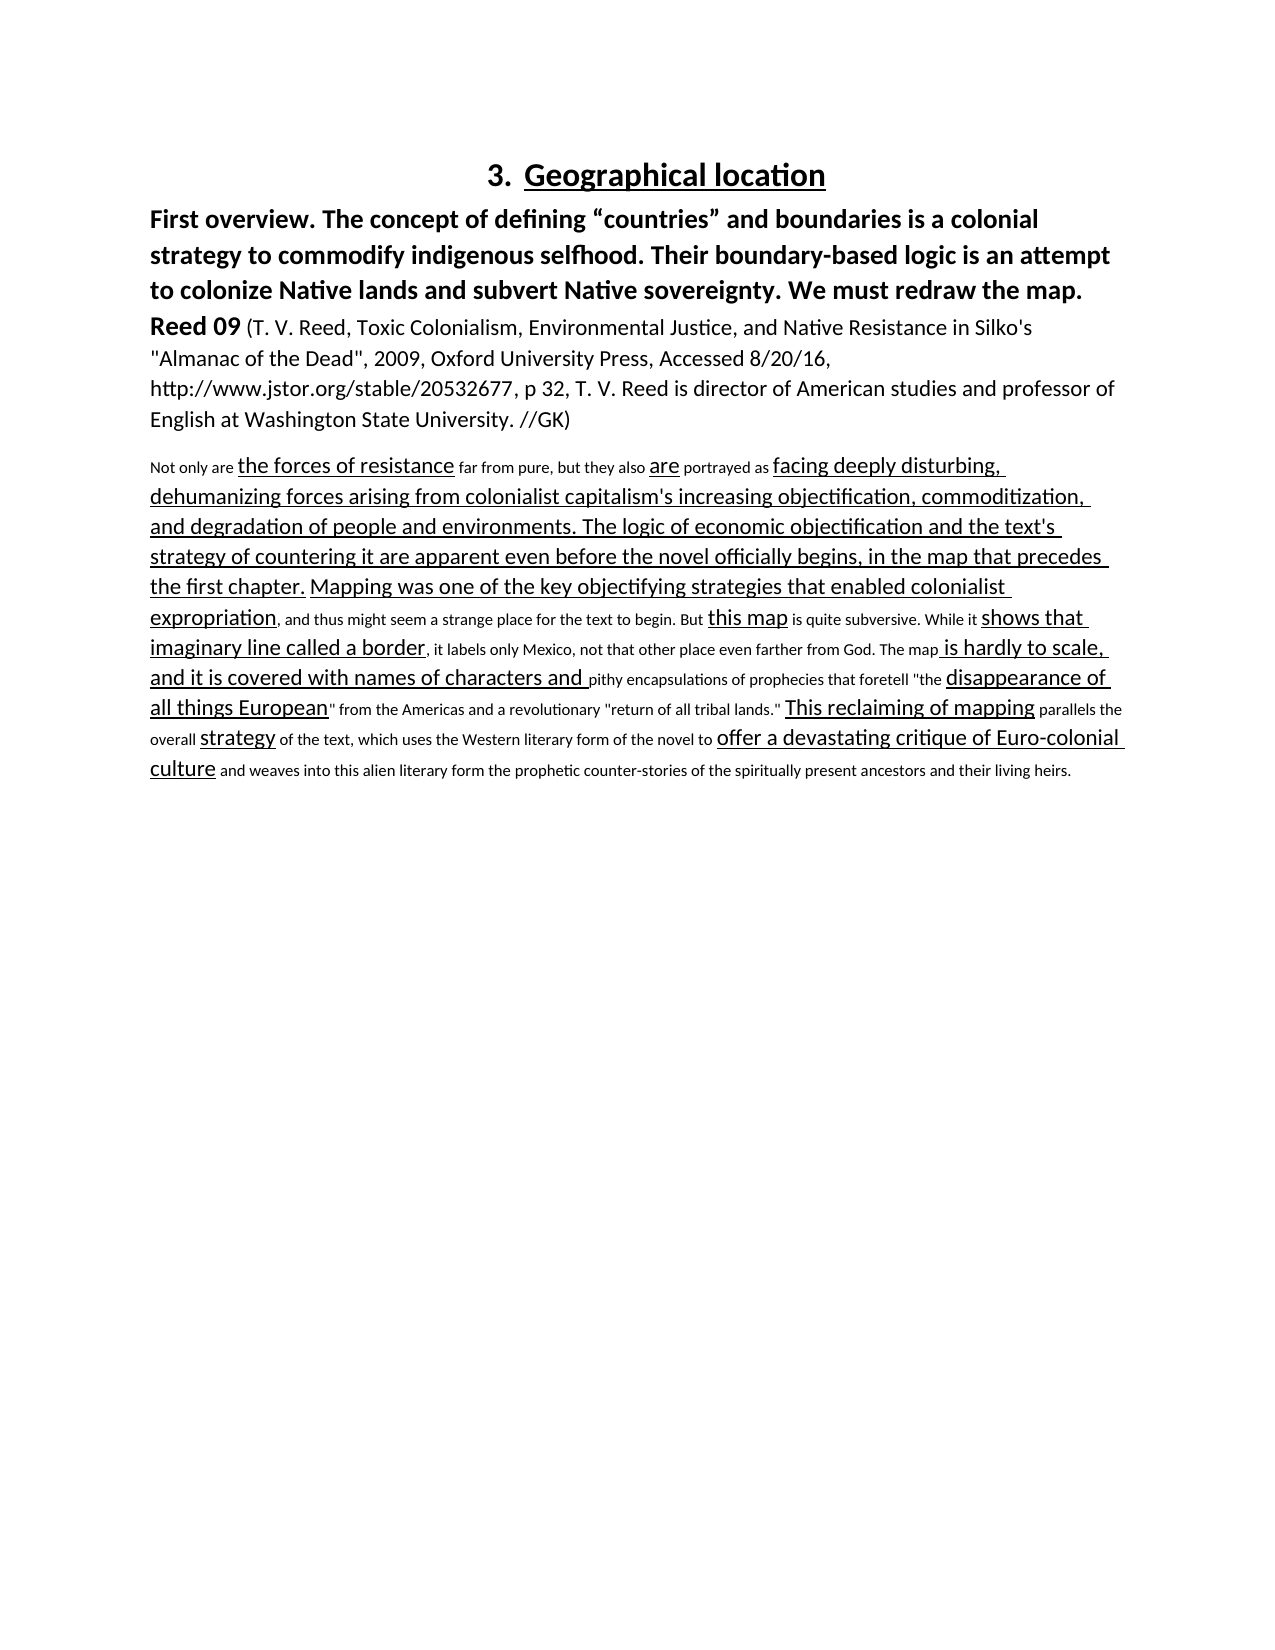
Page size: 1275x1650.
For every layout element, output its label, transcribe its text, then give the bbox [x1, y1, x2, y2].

text Reed 09 (T. V. Reed, Toxic Colonialism, Environmental Justice, and Native Resistance in Silko's "Almanac of the Dead", 2009, Oxford University Press, Accessed 8/20/16, http://www.jstor.org/stable/20532677, p 32, T. V. Reed is director of American studies and professor of English at Washington State University. //GK) [150, 309, 1125, 433]
subtitle First overview. The concept of defining “countries” and boundaries is a colonial strategy to commodify indigenous selfhood. Their boundary-based logic is an attempt to colonize Native lands and subvert Native sovereignty. We must redraw the map. [150, 202, 1125, 307]
subtitle Geographical location [187, 154, 1125, 195]
text Not only are the forces of resistance far from pure, but they also are portrayed as facing deeply disturbing, dehumanizing forces arising from colonialist capitalism's increasing objectification, commoditization, and degradation of people and environments. The logic of economic objectification and the text's strategy of countering it are apparent even before the novel officially begins, in the map that precedes the first chapter. Mapping was one of the key objectifying strategies that enabled colonialist expropriation, and thus might seem a strange place for the text to begin. But this map is quite subversive. While it shows that imaginary line called a border, it labels only Mexico, not that other place even farther from God. The map is hardly to scale, and it is covered with names of characters and pithy encapsulations of prophecies that foretell "the disappearance of all things European" from the Americas and a revolutionary "return of all tribal lands." This reclaiming of mapping parallels the overall strategy of the text, which uses the Western literary form of the novel to offer a devastating critique of Euro-colonial culture and weaves into this alien literary form the prophetic counter-stories of the spiritually present ancestors and their living heirs. [150, 452, 1125, 782]
